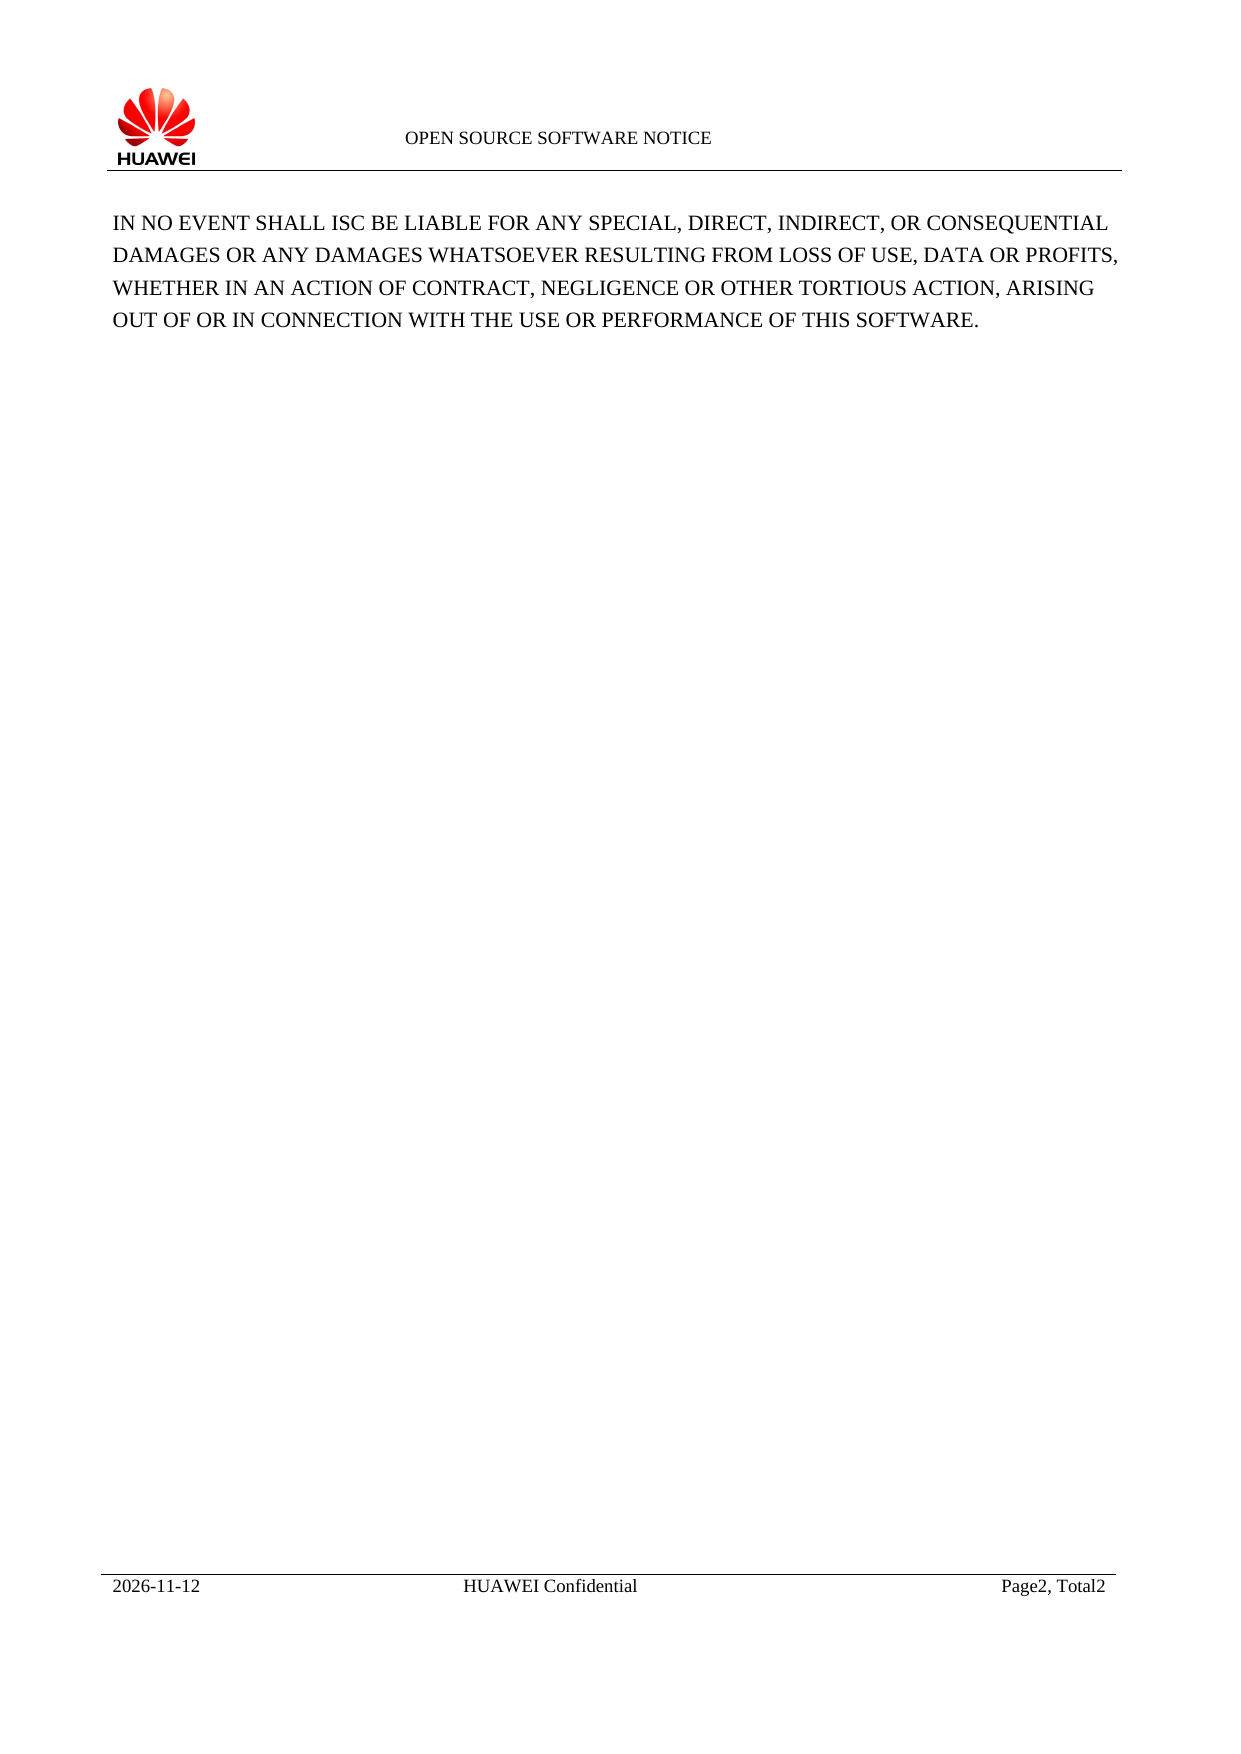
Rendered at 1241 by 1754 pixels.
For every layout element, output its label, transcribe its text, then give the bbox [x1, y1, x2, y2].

picture [118, 88, 195, 165]
